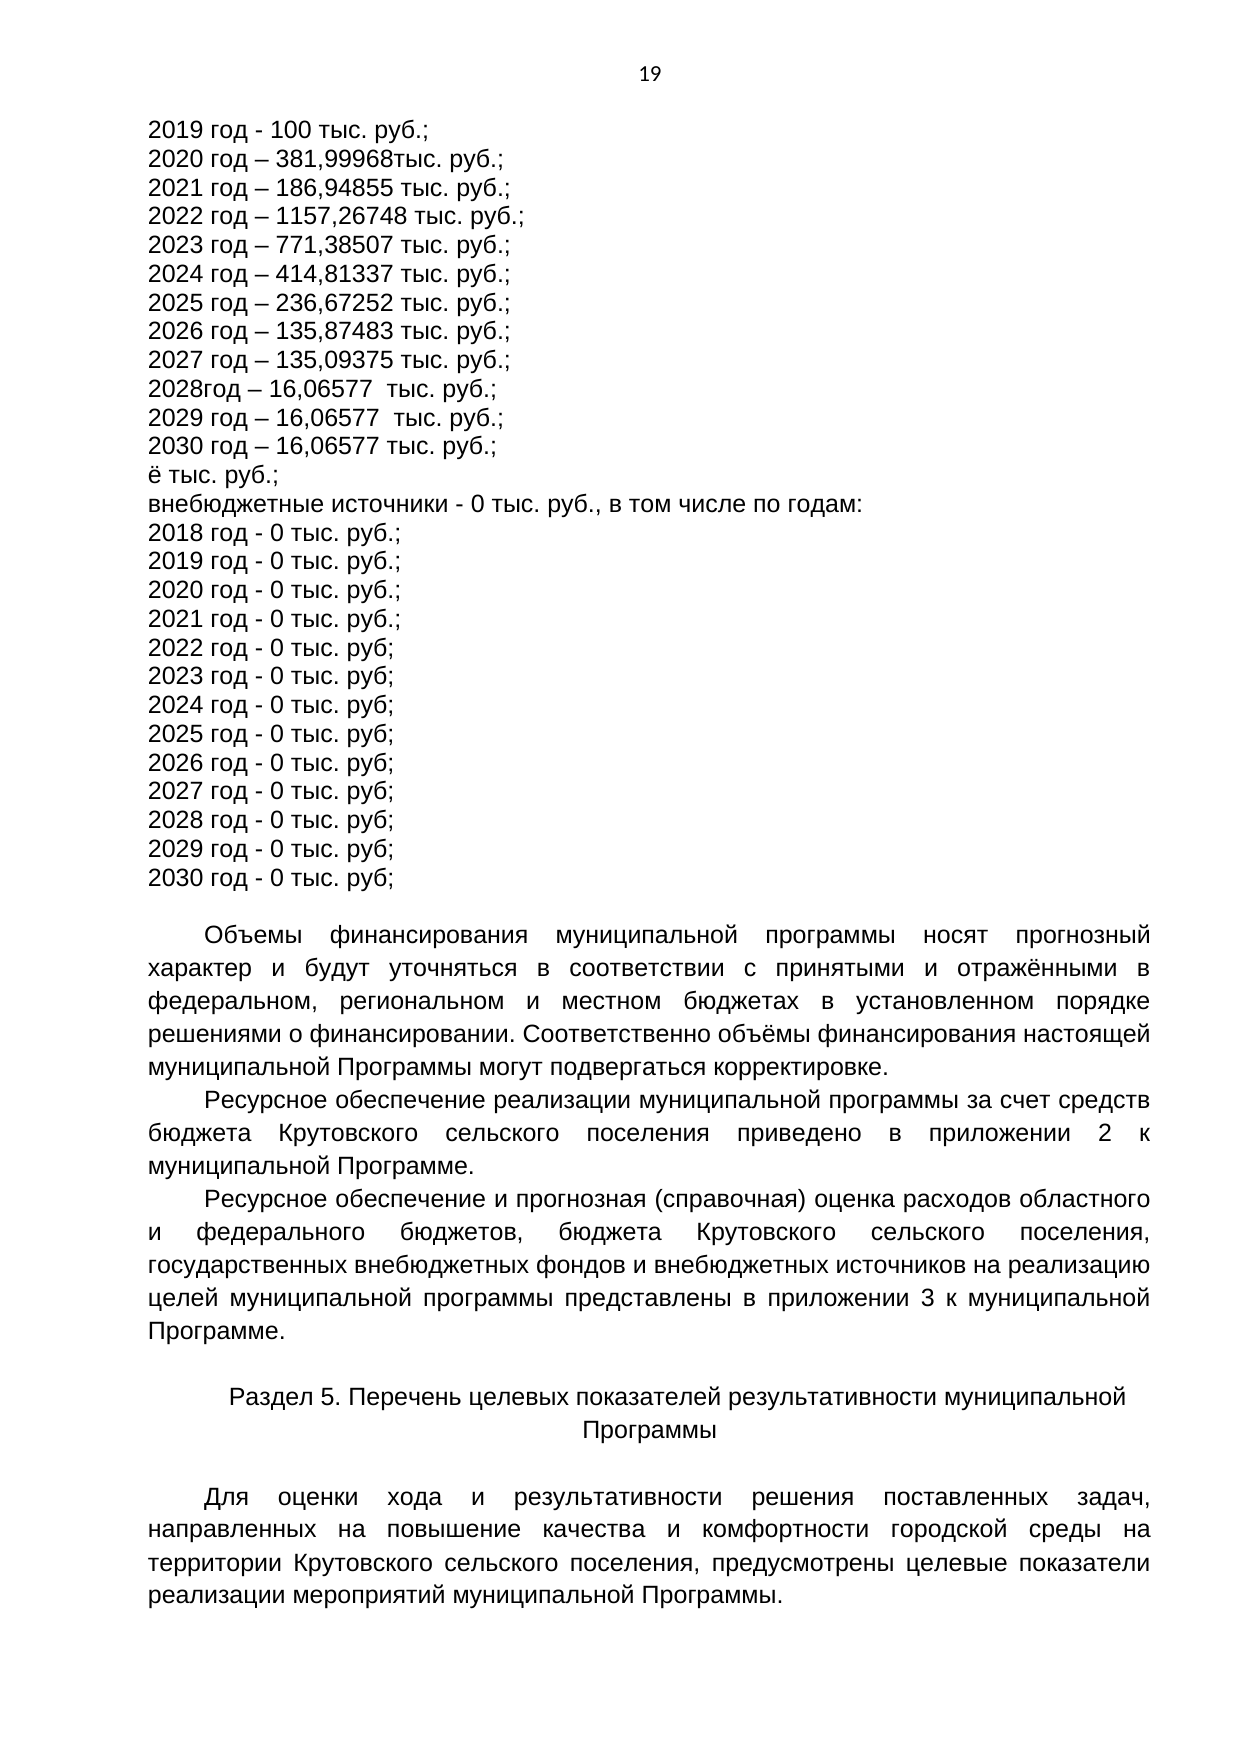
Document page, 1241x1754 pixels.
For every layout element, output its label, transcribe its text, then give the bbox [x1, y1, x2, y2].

text 2020 год - 0 тыс. руб.; [148, 575, 1152, 604]
text 2029 год - 0 тыс. руб; [148, 834, 1152, 863]
text 2021 год - 0 тыс. руб.; [148, 604, 1152, 633]
text 2022 год - 0 тыс. руб; [148, 633, 1152, 661]
text 2029 год – 16,06577 тыс. руб.; [148, 403, 1152, 431]
text ё тыс. руб.; [148, 460, 1152, 489]
text Ресурсное обеспечение и прогнозная (справочная) оценка расходов областного и федерального бюджетов, бюджета Крутовского сельского поселения, государственных внебюджетных фондов и внебюджетных источников на реализацию целей муниципальной программы представлены в приложении 3 к муниципальной Программе. [148, 1184, 1152, 1345]
text Раздел 5. Перечень целевых показателей результативности муниципальной Программы [148, 1382, 1152, 1444]
text 2028 год - 0 тыс. руб; [148, 805, 1152, 834]
text Объемы финансирования муниципальной программы носят прогнозный характер и будут уточняться в соответствии с принятыми и отражёнными в федеральном, региональном и местном бюджетах в установленном порядке решениями о финансировании. Соответственно объёмы финансирования настоящей муниципальной Программы могут подвергаться корректировке. [148, 920, 1152, 1081]
text 2019 год - 0 тыс. руб.; [148, 546, 1152, 575]
text 2022 год – 1157,26748 тыс. руб.; [148, 201, 1152, 230]
text 2026 год - 0 тыс. руб; [148, 748, 1152, 776]
text 2023 год - 0 тыс. руб; [148, 661, 1152, 690]
text 2024 год - 0 тыс. руб; [148, 690, 1152, 719]
text 2025 год - 0 тыс. руб; [148, 719, 1152, 748]
text 2024 год – 414,81337 тыс. руб.; [148, 259, 1152, 288]
text 2026 год – 135,87483 тыс. руб.; [148, 316, 1152, 345]
text 2025 год – 236,67252 тыс. руб.; [148, 288, 1152, 316]
text 2030 год – 16,06577 тыс. руб.; [148, 431, 1152, 460]
text 2027 год – 135,09375 тыс. руб.; [148, 345, 1152, 374]
text 2020 год – 381,99968тыс. руб.; [148, 144, 1152, 173]
text 2021 год – 186,94855 тыс. руб.; [148, 173, 1152, 201]
text 2027 год - 0 тыс. руб; [148, 776, 1152, 805]
text 2028год – 16,06577 тыс. руб.; [148, 374, 1152, 403]
text 2018 год - 0 тыс. руб.; [148, 518, 1152, 546]
text Для оценки хода и результативности решения поставленных задач, направленных на повышение качества и комфортности городской среды на территории Крутовского сельского поселения, предусмотрены целевые показатели реализации мероприятий муниципальной Программы. [148, 1481, 1152, 1609]
text 2019 год - 100 тыс. руб.; [148, 115, 1152, 144]
text внебюджетные источники - 0 тыс. руб., в том числе по годам: [148, 489, 1152, 518]
text 2030 год - 0 тыс. руб; [148, 863, 1152, 891]
text 2023 год – 771,38507 тыс. руб.; [148, 230, 1152, 259]
text Ресурсное обеспечение реализации муниципальной программы за счет средств бюджета Крутовского сельского поселения приведено в приложении 2 к муниципальной Программе. [148, 1085, 1152, 1180]
